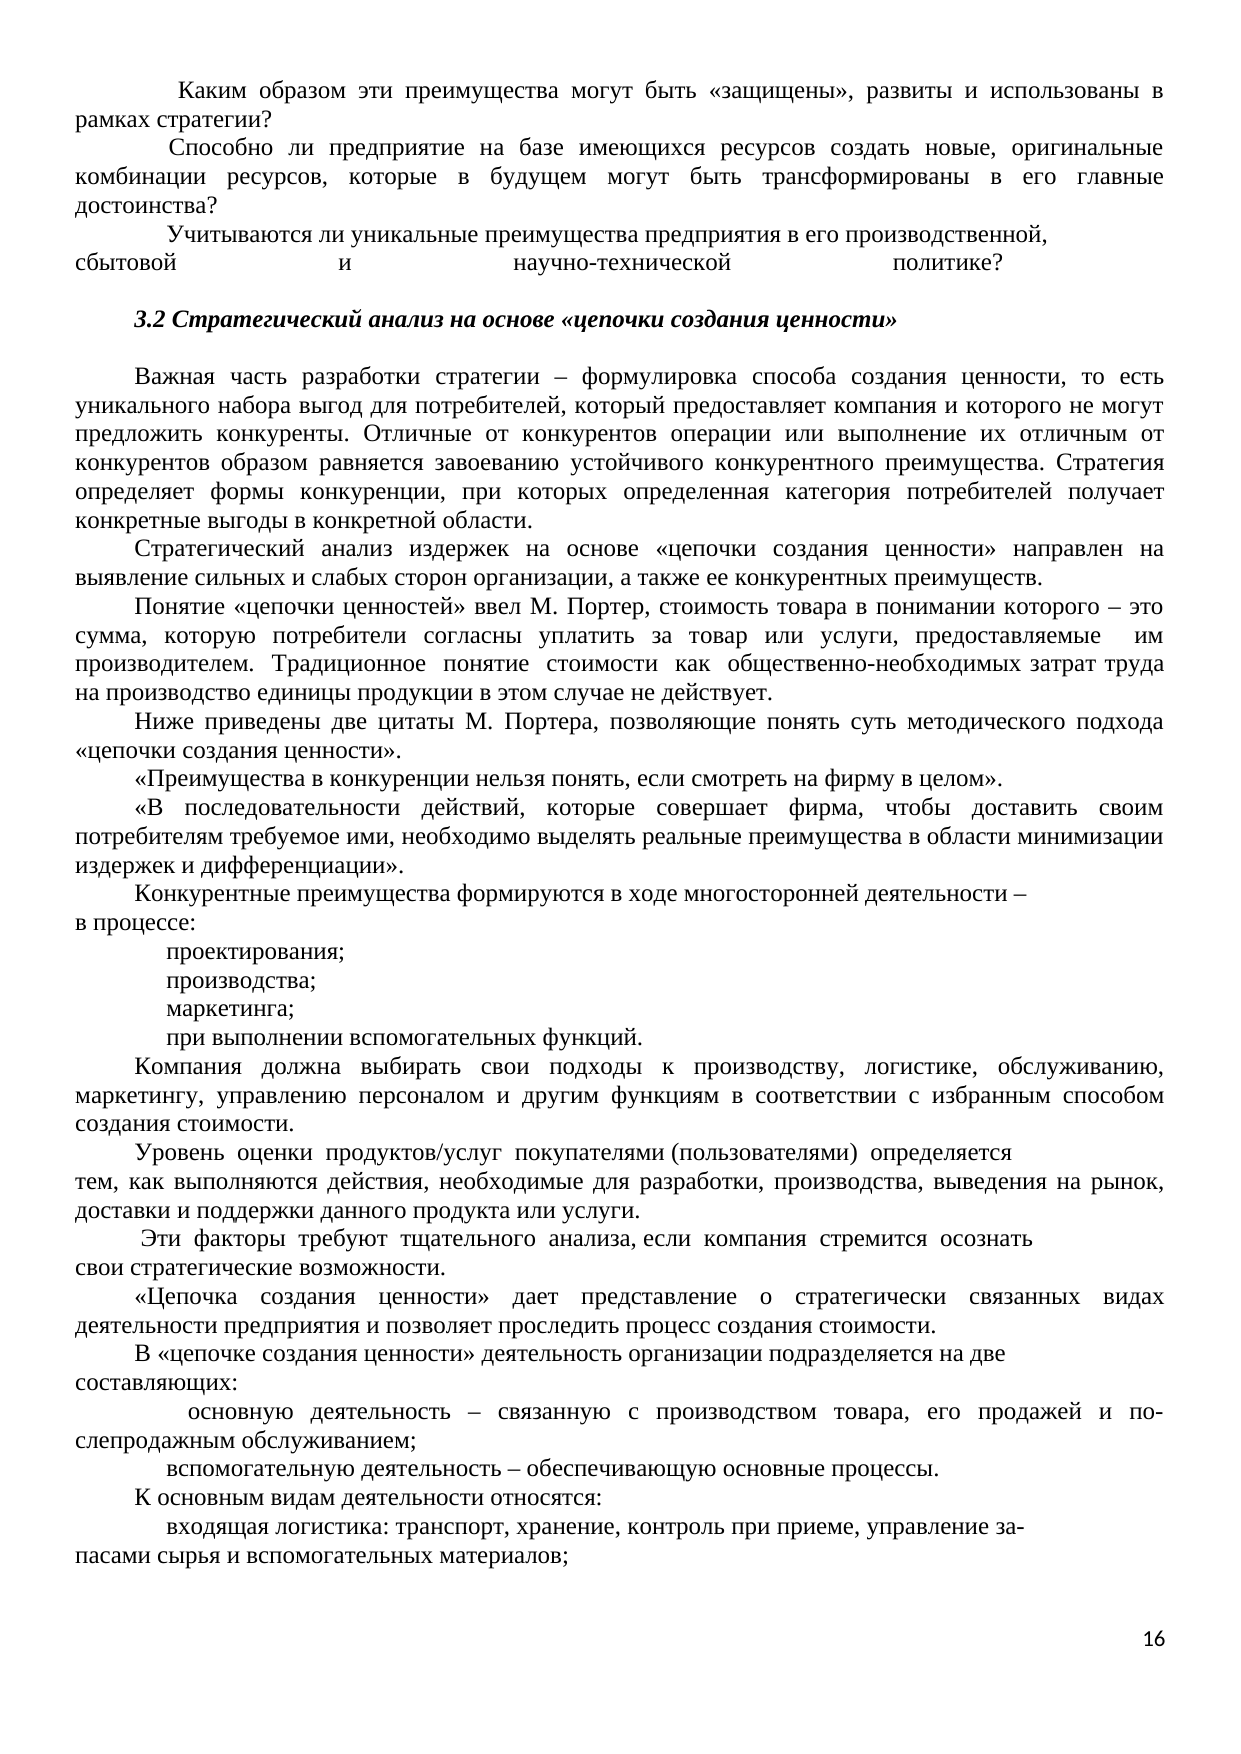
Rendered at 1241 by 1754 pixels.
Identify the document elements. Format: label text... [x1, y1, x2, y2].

text составляющих: [75, 1367, 1165, 1396]
text Конкурентные преимущества формируются в ходе многосторонней деятельности – [75, 878, 1165, 907]
text  входящая логистика: транспорт, хранение, контроль при приеме, управление за- [75, 1511, 1165, 1540]
text Стратегический анализ издержек на основе «цепочки создания ценности» направлен на выявление сильных и слабых сторон организации, а также ее конкурентных преимуществ. [75, 533, 1165, 591]
text свои стратегические возможности. [75, 1252, 1165, 1281]
text  производства; [75, 965, 1165, 993]
text 3.2 Стратегический анализ на основе «цепочки создания ценности» [75, 304, 1165, 333]
text Эти факторы требуют тщательного анализа, если компания стремится осознать [75, 1223, 1165, 1252]
text  основную деятельность – связанную с производством товара, его продажей и по-слепродажным обслуживанием; [75, 1396, 1165, 1453]
text Важная часть разработки стратегии – формулировка способа создания ценности, то есть уникального набора выгод для потребителей, который предоставляет компания и которого не могут предложить конкуренты. Отличные от конкурентов операции или выполнение их отличным от конкурентов образом равняется завоеванию устойчивого конкурентного преимущества. Стратегия определяет формы конкуренции, при которых определенная категория потребителей получает конкретные выгоды в конкретной области. [75, 361, 1165, 533]
text «В последовательности действий, которые совершает фирма, чтобы доставить своим потребителям требуемое ими, необходимо выделять реальные преимущества в области минимизации издержек и дифференциации». [75, 792, 1165, 878]
text  проектирования; [75, 936, 1165, 965]
text  Каким образом эти преимущества могут быть «защищены», развиты и использованы в рамках стратегии? [75, 75, 1165, 132]
text в процессе: [75, 907, 1165, 936]
text «Цепочка создания ценности» дает представление о стратегически связанных видах деятельности предприятия и позволяет проследить процесс создания стоимости. [75, 1281, 1165, 1338]
text пасами сырья и вспомогательных материалов; [75, 1540, 1165, 1568]
text К основным видам деятельности относятся: [75, 1482, 1165, 1511]
text  Способно ли предприятие на базе имеющихся ресурсов создать новые, оригинальные комбинации ресурсов, которые в будущем могут быть трансформированы в его главные достоинства? [75, 132, 1165, 219]
text  Учитываются ли уникальные преимущества предприятия в его производственной, [75, 219, 1165, 247]
text  маркетинга; [75, 993, 1165, 1022]
text Компания должна выбирать свои подходы к производству, логистике, обслуживанию, маркетингу, управлению персоналом и другим функциям в соответствии с избранным способом создания стоимости. [75, 1051, 1165, 1137]
text Ниже приведены две цитаты М. Портера, позволяющие понять суть методического подхода «цепочки создания ценности». [75, 706, 1165, 763]
text В «цепочке создания ценности» деятельность организации подразделяется на две [75, 1338, 1165, 1367]
text «Преимущества в конкуренции нельзя понять, если смотреть на фирму в целом». [75, 763, 1165, 792]
text  вспомогательную деятельность – обеспечивающую основные процессы. [75, 1453, 1165, 1482]
text сбытовой и научно-технической политике? [75, 247, 1165, 304]
text тем, как выполняются действия, необходимые для разработки, производства, выведения на рынок, доставки и поддержки данного продукта или услуги. [75, 1166, 1165, 1223]
text Уровень оценки продуктов/услуг покупателями (пользователями) определяется [75, 1137, 1165, 1166]
text  при выполнении вспомогательных функций. [75, 1022, 1165, 1051]
text Понятие «цепочки ценностей» ввел М. Портер, стоимость товара в понимании которого – это сумма, которую потребители согласны уплатить за товар или услуги, предоставляемые им производителем. Традиционное понятие стоимости как общественно-необходимых затрат труда на производство единицы продукции в этом случае не действует. [75, 591, 1165, 706]
